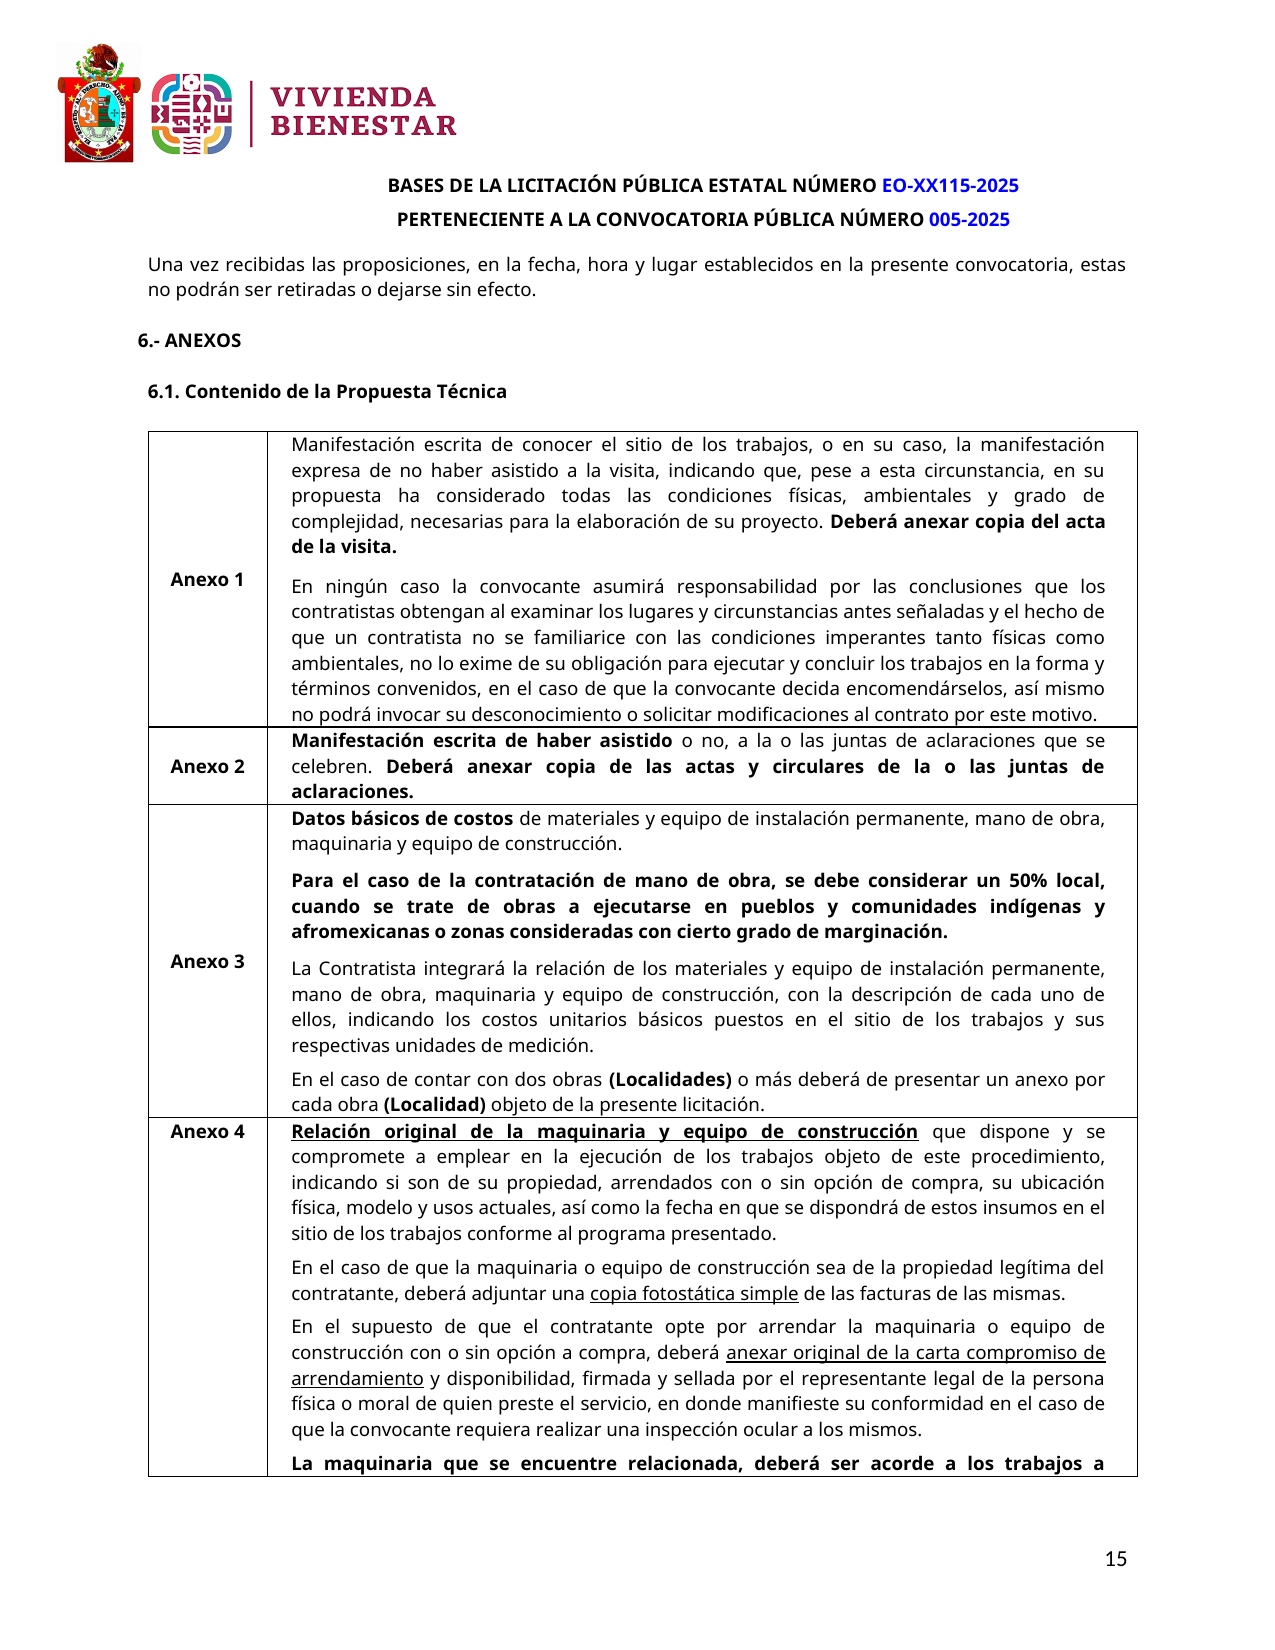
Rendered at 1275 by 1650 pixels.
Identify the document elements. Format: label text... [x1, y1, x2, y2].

picture [147, 66, 473, 163]
table_cell Anexo 2 [149, 728, 267, 804]
text 6.1. Contenido de la Propuesta Técnica [148, 379, 1127, 404]
text 6.- ANEXOS [118, 328, 1127, 353]
table_cell Anexo 3 [149, 805, 267, 1117]
table_cell Anexo 4 [149, 1118, 267, 1476]
table_header Anexo 1 [149, 432, 267, 726]
table_cell Manifestación escrita de haber asistido o no, a la o las juntas de aclaraciones que se celebren. Deberá anexar copia de las actas y circulares de la o las juntas de aclaraciones. [268, 728, 1137, 804]
table_cell Datos básicos de costos de materiales y equipo de instalación permanente, mano de obra, maquinaria y equipo de construcción. Para el caso de la contratación de mano de obra, se debe considerar un 50% local, cuando se trate de obras a ejecutarse en pueblos y comunidades indígenas y afromexicanas o zonas consideradas con cierto grado de marginación. La Contratista integrará la relación de los materiales y equipo de instalación permanente, mano de obra, maquinaria y equipo de construcción, con la descripción de cada uno de ellos, indicando los costos unitarios básicos puestos en el sitio de los trabajos y sus respectivas unidades de medición. En el caso de contar con dos obras (Localidades) o más deberá de presentar un anexo por cada obra (Localidad) objeto de la presente licitación. [268, 805, 1137, 1117]
text Una vez recibidas las proposiciones, en la fecha, hora y lugar establecidos en la presente convocatoria, estas no podrán ser retiradas o dejarse sin efecto. [148, 251, 1127, 302]
table_header Manifestación escrita de conocer el sitio de los trabajos, o en su caso, la manifestación expresa de no haber asistido a la visita, indicando que, pese a esta circunstancia, en su propuesta ha considerado todas las condiciones físicas, ambientales y grado de complejidad, necesarias para la elaboración de su proyecto. Deberá anexar copia del acta de la visita. En ningún caso la convocante asumirá responsabilidad por las conclusiones que los contratistas obtengan al examinar los lugares y circunstancias antes señaladas y el hecho de que un contratista no se familiarice con las condiciones imperantes tanto físicas como ambientales, no lo exime de su obligación para ejecutar y concluir los trabajos en la forma y términos convenidos, en el caso de que la convocante decida encomendárselos, así mismo no podrá invocar su desconocimiento o solicitar modificaciones al contrato por este motivo. [268, 432, 1137, 726]
picture [55, 42, 143, 165]
